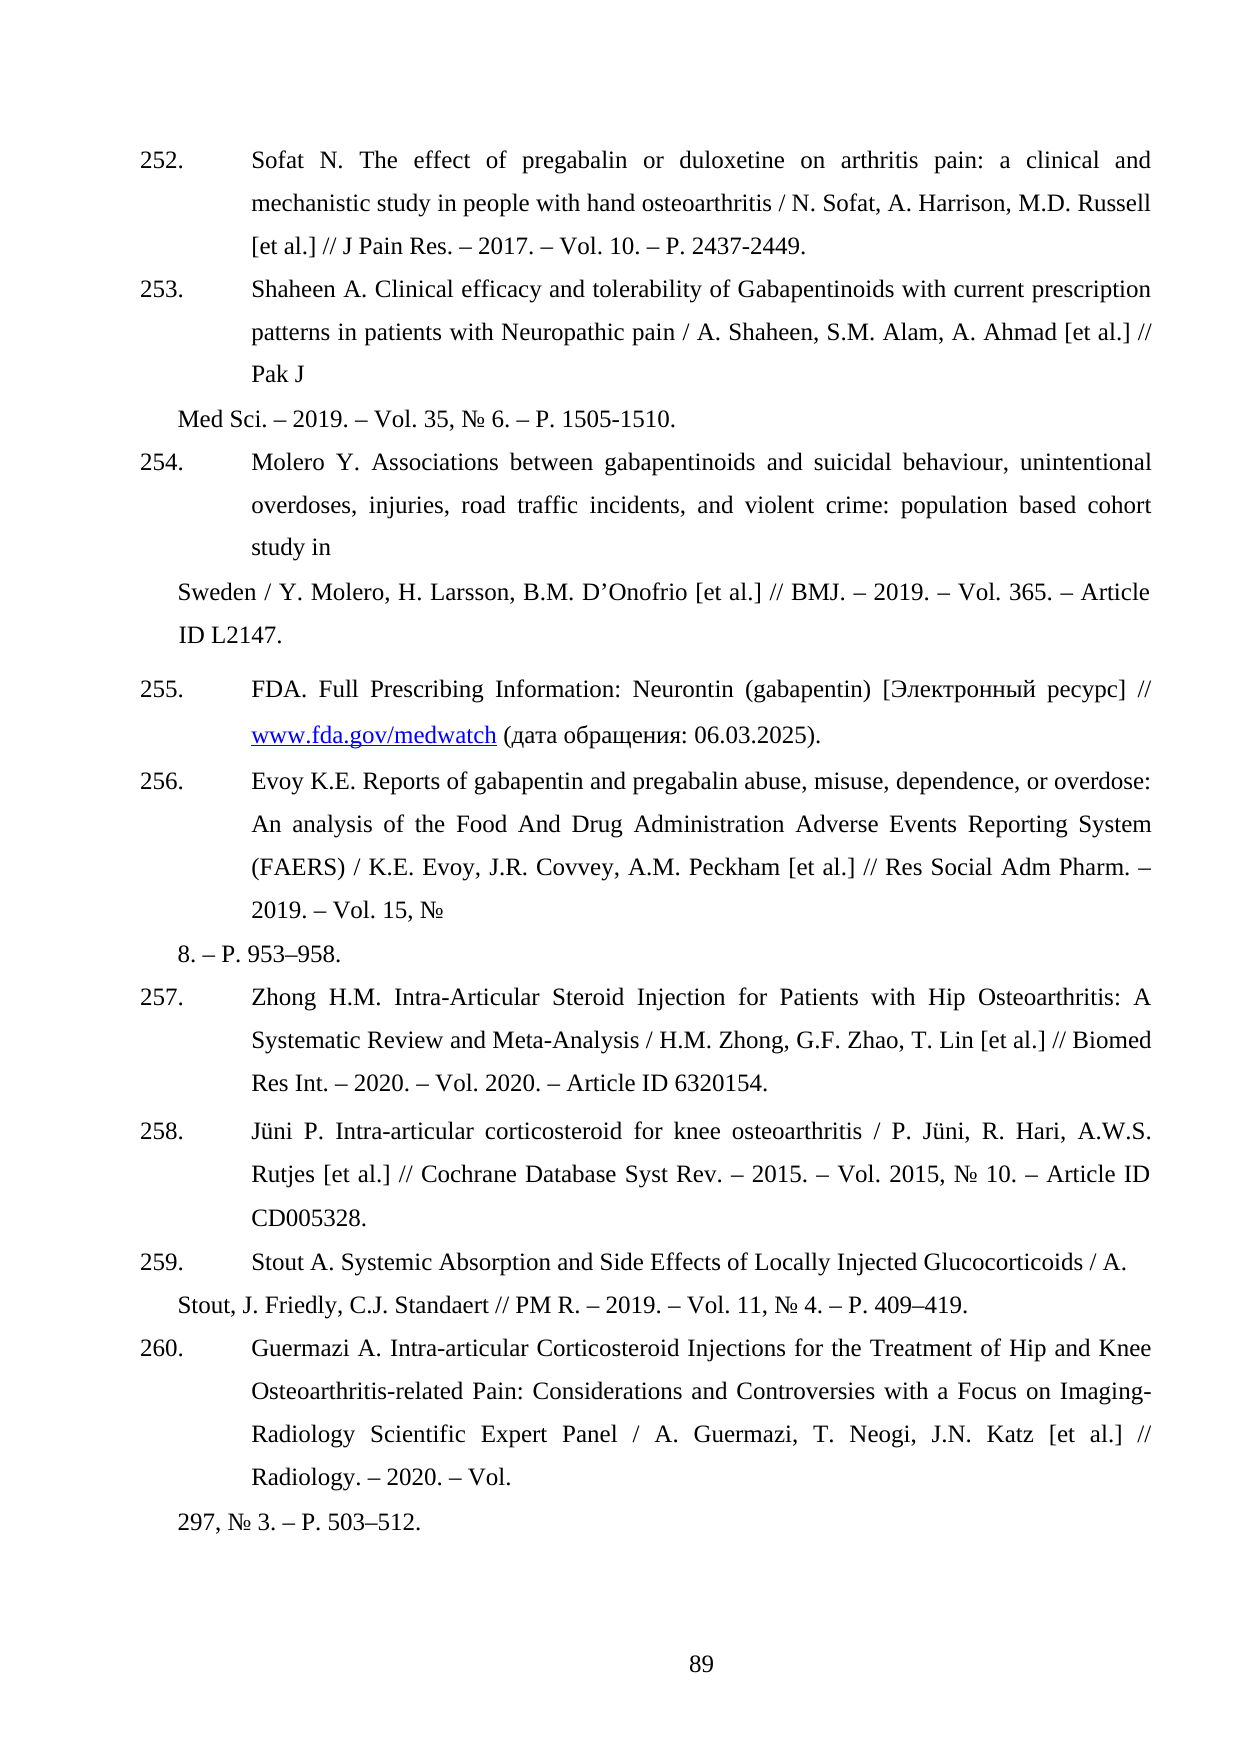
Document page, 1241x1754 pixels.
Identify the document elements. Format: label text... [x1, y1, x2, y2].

list Evoy K.E. Reports of gabapentin and pregabalin abuse, misuse, dependence, or overdose: An analysis of the Food And Drug Administration Adverse Events Reporting System (FAERS) / K.E. Evoy, J.R. Covvey, A.M. Peckham [et al.] // Res Social Adm Pharm. – 2019. – Vol. 15, № [140, 766, 1153, 924]
list FDA. Full Prescribing Information: Neurontin (gabapentin) [Электронный ресурс] // www.fda.gov/medwatch (дата обращения: 06.03.2025). [140, 674, 1153, 749]
list Jüni P. Intra-articular corticosteroid for knee osteoarthritis / P. Jüni, R. Hari, A.W.S. Rutjes [et al.] // Cochrane Database Syst Rev. – 2015. – Vol. 2015, № 10. – Article ID CD005328. [140, 1116, 1153, 1232]
list Sofat N. The effect of pregabalin or duloxetine on arthritis pain: a clinical and mechanistic study in people with hand osteoarthritis / N. Sofat, A. Harrison, M.D. Russell [et al.] // J Pain Res. – 2017. – Vol. 10. – P. 2437-2449. [140, 146, 1153, 260]
list Guermazi A. Intra-articular Corticosteroid Injections for the Treatment of Hip and Knee Osteoarthritis-related Pain: Considerations and Controversies with a Focus on Imaging- Radiology Scientific Expert Panel / A. Guermazi, T. Neogi, J.N. Katz [et al.] // Radiology. – 2020. – Vol. [140, 1333, 1153, 1491]
text 8. – P. 953–958. [177, 939, 1153, 968]
text Stout, J. Friedly, C.J. Standaert // PM R. – 2019. – Vol. 11, № 4. – P. 409–419. [177, 1290, 1153, 1319]
text Med Sci. – 2019. – Vol. 35, № 6. – P. 1505-1510. [177, 404, 1153, 433]
list Molero Y. Associations between gabapentinoids and suicidal behaviour, unintentional overdoses, injuries, road traffic incidents, and violent crime: population based cohort study in [140, 447, 1153, 561]
text Sweden / Y. Molero, H. Larsson, B.M. D’Onofrio [et al.] // BMJ. – 2019. – Vol. 365. – Article ID L2147. [177, 577, 1153, 648]
list Zhong H.M. Intra-Articular Steroid Injection for Patients with Hip Osteoarthritis: A Systematic Review and Meta-Analysis / H.M. Zhong, G.F. Zhao, T. Lin [et al.] // Biomed Res Int. – 2020. – Vol. 2020. – Article ID 6320154. [140, 982, 1153, 1097]
text 297, № 3. – P. 503–512. [177, 1507, 1153, 1536]
list Shaheen A. Clinical efficacy and tolerability of Gabapentinoids with current prescription patterns in patients with Neuropathic pain / A. Shaheen, S.M. Alam, A. Ahmad [et al.] // Pak J [140, 274, 1153, 388]
list Stout A. Systemic Absorption and Side Effects of Locally Injected Glucocorticoids / A. [140, 1247, 1153, 1275]
